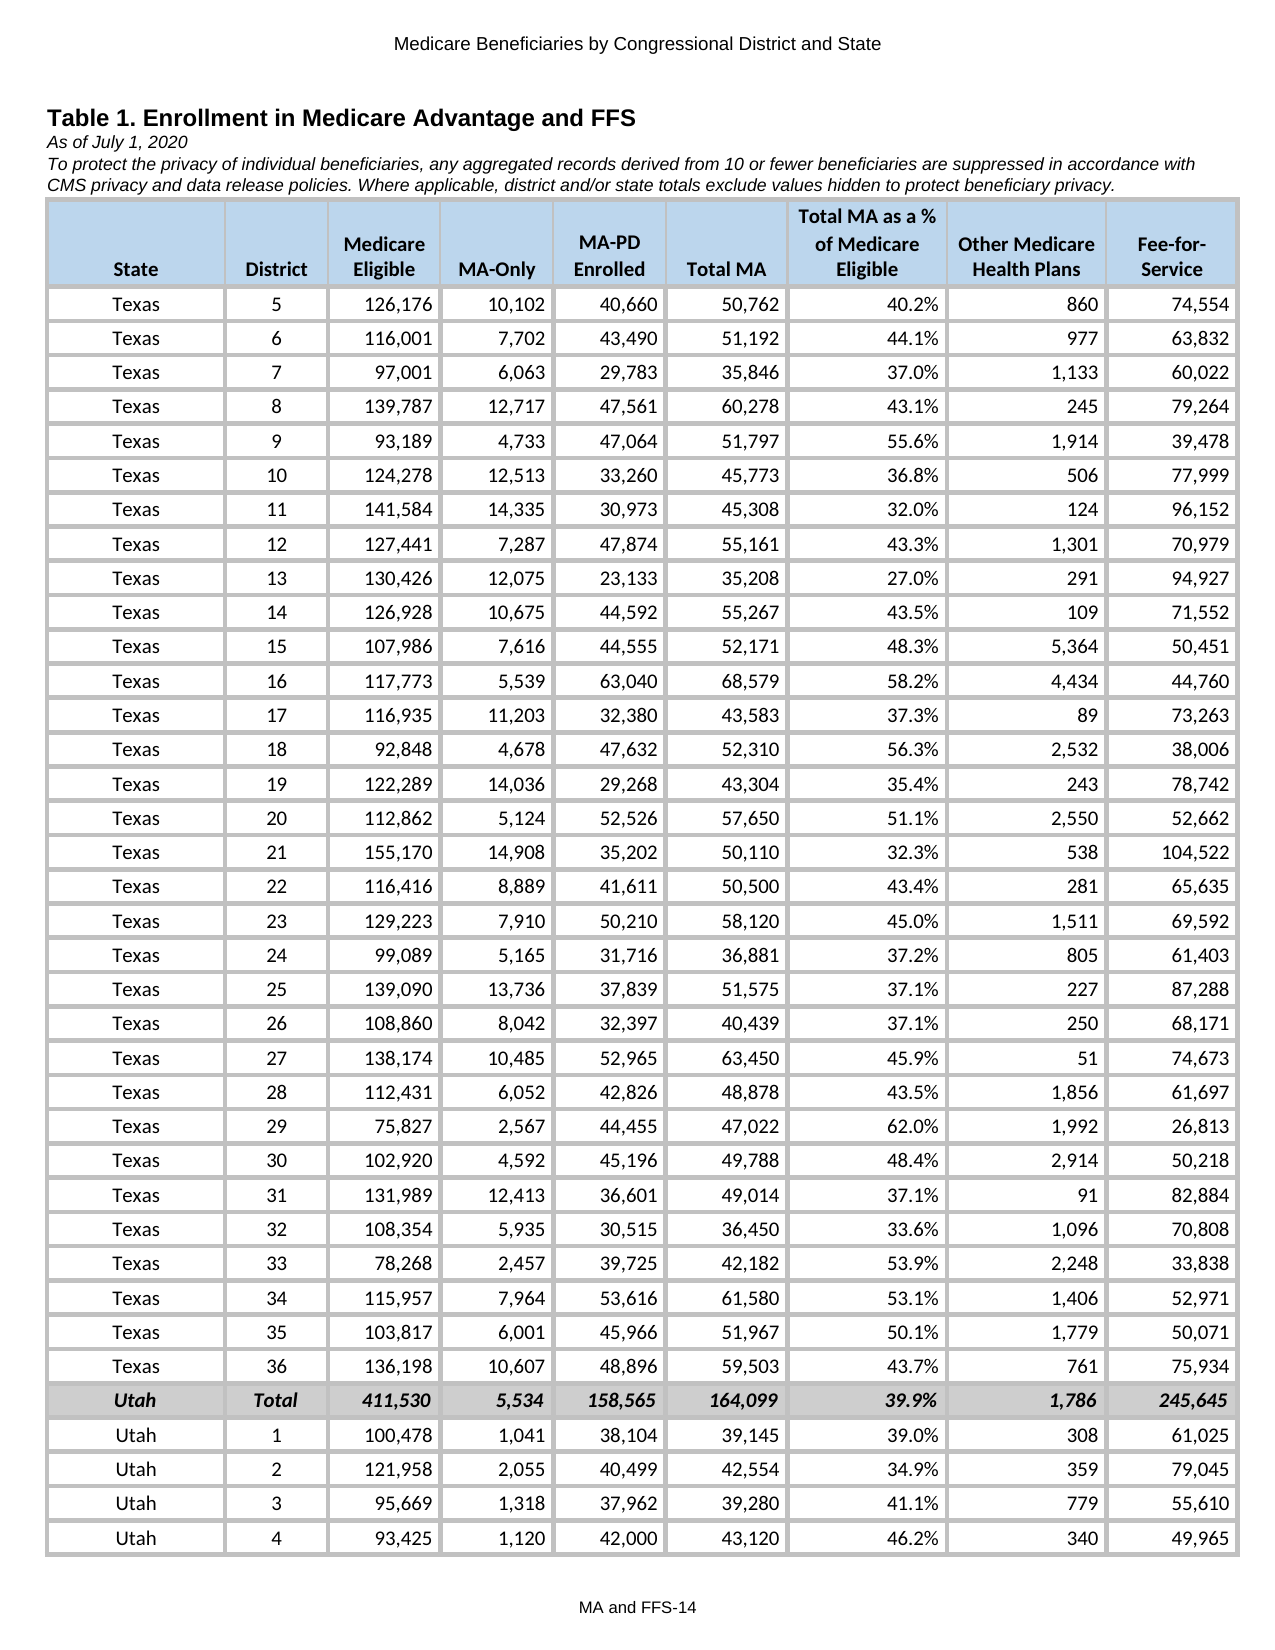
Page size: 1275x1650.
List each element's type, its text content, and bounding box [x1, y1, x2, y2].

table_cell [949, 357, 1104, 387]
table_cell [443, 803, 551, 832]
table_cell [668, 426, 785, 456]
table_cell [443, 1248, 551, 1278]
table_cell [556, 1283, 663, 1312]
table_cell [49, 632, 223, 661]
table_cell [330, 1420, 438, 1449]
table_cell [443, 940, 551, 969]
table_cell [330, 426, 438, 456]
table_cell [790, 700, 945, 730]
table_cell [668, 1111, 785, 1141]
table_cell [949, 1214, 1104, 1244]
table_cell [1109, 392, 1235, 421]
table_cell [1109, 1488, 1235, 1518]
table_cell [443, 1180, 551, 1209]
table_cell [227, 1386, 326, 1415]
table_cell Total MA as a % of Medicare Eligible [789, 202, 946, 284]
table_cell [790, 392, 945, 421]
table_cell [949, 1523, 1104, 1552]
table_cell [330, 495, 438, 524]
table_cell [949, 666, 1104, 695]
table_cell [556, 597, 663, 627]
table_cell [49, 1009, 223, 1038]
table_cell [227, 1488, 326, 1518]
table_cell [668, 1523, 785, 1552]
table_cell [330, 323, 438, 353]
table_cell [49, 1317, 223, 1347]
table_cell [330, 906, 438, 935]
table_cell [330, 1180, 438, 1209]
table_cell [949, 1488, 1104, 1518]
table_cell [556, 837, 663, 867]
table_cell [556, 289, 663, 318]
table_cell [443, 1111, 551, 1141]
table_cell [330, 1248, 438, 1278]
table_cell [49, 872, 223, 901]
table_cell MA-Only [441, 202, 552, 284]
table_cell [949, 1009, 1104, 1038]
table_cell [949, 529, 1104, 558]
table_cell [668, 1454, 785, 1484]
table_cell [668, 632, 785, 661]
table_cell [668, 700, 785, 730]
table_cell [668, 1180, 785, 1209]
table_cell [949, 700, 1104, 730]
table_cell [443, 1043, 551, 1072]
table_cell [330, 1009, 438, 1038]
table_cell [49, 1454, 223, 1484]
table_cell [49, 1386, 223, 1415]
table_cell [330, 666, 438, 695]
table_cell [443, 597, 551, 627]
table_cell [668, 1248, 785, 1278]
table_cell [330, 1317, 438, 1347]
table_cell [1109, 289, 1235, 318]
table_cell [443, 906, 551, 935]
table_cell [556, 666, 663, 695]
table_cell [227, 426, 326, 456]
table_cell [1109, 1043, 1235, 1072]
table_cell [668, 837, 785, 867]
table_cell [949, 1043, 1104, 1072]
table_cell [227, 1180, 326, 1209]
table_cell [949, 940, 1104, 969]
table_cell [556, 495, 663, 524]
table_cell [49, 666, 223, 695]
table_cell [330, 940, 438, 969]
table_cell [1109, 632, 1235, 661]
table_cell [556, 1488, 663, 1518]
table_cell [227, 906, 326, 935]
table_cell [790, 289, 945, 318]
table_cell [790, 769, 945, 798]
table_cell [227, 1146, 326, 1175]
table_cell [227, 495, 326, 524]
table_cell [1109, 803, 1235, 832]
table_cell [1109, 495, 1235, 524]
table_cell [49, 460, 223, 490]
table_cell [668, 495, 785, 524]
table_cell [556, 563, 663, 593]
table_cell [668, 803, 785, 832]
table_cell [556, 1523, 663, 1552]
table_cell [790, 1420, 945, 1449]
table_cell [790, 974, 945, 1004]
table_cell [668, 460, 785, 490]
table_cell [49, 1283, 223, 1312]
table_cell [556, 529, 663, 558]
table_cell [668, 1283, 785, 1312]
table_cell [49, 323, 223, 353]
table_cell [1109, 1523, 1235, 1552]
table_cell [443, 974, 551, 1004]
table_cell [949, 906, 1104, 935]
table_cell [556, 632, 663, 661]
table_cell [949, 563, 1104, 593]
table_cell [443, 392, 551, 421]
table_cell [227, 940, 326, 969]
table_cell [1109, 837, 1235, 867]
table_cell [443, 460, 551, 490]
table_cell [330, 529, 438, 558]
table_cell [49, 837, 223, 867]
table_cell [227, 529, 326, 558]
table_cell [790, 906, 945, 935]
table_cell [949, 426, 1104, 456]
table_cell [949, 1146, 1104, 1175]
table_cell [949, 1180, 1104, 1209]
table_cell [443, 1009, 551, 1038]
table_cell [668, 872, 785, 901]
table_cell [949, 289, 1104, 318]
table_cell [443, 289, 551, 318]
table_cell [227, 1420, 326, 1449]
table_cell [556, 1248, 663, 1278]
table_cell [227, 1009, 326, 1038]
table_cell State [49, 202, 224, 284]
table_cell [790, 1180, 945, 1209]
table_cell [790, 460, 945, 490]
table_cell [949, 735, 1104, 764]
table_cell MA-PD Enrolled [554, 202, 665, 284]
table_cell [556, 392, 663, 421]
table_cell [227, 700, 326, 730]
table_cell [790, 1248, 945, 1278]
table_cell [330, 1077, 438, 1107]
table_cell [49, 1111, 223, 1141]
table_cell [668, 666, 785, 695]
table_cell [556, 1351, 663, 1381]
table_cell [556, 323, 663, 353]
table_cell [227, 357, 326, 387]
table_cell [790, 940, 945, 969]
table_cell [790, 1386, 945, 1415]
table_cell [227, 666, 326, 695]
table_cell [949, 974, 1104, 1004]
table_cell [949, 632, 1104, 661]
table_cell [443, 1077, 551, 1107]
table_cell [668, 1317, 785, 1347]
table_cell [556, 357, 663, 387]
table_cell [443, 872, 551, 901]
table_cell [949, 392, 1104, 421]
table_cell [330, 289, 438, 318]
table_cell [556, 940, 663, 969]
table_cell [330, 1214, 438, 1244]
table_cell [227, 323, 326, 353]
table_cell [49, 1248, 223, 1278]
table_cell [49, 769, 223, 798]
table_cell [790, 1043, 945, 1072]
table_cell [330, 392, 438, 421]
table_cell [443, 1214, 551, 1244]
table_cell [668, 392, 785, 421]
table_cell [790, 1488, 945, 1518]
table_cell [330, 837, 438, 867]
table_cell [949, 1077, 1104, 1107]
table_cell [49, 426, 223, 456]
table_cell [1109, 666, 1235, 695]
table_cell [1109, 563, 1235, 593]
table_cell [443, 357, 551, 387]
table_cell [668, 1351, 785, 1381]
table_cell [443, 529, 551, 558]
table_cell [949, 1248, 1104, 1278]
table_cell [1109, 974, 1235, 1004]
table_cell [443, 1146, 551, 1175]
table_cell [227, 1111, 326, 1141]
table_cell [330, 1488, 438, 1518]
table_cell Other Medicare Health Plans [948, 202, 1105, 284]
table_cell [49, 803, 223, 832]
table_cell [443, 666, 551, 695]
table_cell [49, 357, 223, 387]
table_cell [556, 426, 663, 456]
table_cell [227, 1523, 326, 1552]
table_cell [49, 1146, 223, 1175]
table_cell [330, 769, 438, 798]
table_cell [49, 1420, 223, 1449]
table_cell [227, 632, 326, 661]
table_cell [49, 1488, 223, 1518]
table_cell Fee-for- Service [1107, 202, 1235, 284]
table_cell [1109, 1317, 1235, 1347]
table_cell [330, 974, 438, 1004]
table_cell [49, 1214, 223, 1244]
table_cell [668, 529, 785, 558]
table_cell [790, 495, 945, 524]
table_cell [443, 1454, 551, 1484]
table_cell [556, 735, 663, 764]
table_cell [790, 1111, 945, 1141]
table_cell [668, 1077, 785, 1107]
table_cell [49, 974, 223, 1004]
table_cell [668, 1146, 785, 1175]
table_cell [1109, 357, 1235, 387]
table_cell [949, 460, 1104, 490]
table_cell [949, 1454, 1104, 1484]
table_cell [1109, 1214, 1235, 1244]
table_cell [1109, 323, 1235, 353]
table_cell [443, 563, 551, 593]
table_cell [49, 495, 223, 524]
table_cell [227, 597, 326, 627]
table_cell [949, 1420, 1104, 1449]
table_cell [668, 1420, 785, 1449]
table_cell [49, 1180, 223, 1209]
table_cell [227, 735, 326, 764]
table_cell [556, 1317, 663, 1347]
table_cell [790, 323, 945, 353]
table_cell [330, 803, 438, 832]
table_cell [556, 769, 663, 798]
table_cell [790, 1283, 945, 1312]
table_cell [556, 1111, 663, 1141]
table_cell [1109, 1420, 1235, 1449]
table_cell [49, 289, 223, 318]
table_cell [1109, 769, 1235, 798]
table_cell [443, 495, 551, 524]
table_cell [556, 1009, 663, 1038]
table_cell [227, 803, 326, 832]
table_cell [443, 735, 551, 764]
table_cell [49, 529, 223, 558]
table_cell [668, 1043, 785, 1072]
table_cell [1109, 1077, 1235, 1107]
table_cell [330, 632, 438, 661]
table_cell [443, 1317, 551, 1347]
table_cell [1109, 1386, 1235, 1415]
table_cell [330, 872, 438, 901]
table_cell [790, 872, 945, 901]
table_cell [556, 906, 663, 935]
table_cell District [226, 202, 327, 284]
table_header Table 1. Enrollment in Medicare Advantage and FFS As of July 1, 2020 To protect the privacy of individual beneficiaries, any aggregated records derived from 10 or fewer beneficiaries are suppressed in accordance with CMS privacy and data release policies. Where applicable, district and/or state totals exclude values hidden to protect beneficiary privacy. [47, 91, 1237, 197]
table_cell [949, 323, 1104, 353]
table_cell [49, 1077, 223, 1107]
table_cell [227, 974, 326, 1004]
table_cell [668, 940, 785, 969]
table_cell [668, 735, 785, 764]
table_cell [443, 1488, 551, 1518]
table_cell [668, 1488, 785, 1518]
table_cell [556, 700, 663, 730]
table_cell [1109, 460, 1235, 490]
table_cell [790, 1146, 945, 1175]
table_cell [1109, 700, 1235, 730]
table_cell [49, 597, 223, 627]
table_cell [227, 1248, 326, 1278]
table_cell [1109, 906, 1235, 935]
table_cell Medicare Eligible [329, 202, 439, 284]
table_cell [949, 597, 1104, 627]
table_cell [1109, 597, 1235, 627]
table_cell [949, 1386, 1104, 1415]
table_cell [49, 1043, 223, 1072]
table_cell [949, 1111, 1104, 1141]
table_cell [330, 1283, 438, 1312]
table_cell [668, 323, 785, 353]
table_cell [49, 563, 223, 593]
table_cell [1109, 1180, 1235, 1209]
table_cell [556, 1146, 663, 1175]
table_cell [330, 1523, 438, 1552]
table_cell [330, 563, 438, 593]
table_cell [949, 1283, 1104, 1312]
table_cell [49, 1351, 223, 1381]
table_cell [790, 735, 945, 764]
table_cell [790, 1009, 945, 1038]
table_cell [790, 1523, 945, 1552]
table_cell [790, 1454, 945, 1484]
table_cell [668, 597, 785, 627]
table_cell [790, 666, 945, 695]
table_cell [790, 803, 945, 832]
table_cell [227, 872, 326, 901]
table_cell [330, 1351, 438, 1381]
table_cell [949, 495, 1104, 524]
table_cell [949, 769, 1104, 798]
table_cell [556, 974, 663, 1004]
table_cell Total MA [667, 202, 786, 284]
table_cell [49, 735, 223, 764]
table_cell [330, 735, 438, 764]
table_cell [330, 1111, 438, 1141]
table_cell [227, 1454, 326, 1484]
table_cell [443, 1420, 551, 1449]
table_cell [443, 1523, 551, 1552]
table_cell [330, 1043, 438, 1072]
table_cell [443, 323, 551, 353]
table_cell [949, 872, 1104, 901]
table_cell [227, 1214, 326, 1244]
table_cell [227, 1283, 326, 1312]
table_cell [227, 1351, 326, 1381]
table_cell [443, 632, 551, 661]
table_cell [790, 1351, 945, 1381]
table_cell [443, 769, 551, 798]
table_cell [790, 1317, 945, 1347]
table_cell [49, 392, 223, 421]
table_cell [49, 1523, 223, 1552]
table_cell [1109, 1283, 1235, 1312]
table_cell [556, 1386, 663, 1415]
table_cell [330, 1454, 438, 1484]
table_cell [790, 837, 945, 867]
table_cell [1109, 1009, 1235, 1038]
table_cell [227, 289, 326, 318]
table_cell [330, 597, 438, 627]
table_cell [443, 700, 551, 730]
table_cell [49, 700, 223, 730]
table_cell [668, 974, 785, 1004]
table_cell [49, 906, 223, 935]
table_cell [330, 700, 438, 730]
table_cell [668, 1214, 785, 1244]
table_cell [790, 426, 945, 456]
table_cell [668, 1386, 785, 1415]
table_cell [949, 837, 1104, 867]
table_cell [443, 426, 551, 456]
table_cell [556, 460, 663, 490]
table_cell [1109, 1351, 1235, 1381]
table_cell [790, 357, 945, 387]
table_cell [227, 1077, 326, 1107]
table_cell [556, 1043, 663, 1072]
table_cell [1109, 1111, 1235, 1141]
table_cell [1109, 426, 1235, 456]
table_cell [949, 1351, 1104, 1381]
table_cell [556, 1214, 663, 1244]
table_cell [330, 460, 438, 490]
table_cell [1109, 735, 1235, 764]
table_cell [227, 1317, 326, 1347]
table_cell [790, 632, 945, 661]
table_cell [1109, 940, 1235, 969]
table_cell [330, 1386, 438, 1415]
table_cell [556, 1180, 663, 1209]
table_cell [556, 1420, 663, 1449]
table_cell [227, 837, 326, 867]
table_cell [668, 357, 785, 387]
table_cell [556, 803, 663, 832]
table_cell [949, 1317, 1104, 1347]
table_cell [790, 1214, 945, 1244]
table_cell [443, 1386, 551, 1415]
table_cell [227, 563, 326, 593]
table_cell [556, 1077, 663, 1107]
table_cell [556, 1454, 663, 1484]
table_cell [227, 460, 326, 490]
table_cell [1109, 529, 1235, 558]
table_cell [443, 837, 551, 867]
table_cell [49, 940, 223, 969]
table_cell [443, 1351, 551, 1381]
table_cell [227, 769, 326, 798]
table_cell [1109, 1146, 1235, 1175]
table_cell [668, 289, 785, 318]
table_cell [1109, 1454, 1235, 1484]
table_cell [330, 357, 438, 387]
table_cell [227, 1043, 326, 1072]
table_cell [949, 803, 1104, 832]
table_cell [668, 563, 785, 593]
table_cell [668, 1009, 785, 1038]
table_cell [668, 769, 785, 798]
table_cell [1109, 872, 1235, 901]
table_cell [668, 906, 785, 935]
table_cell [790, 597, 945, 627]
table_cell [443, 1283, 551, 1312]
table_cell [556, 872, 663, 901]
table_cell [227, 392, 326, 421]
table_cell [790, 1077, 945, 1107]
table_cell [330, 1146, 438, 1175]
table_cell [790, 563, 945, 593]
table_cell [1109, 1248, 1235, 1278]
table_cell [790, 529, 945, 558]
